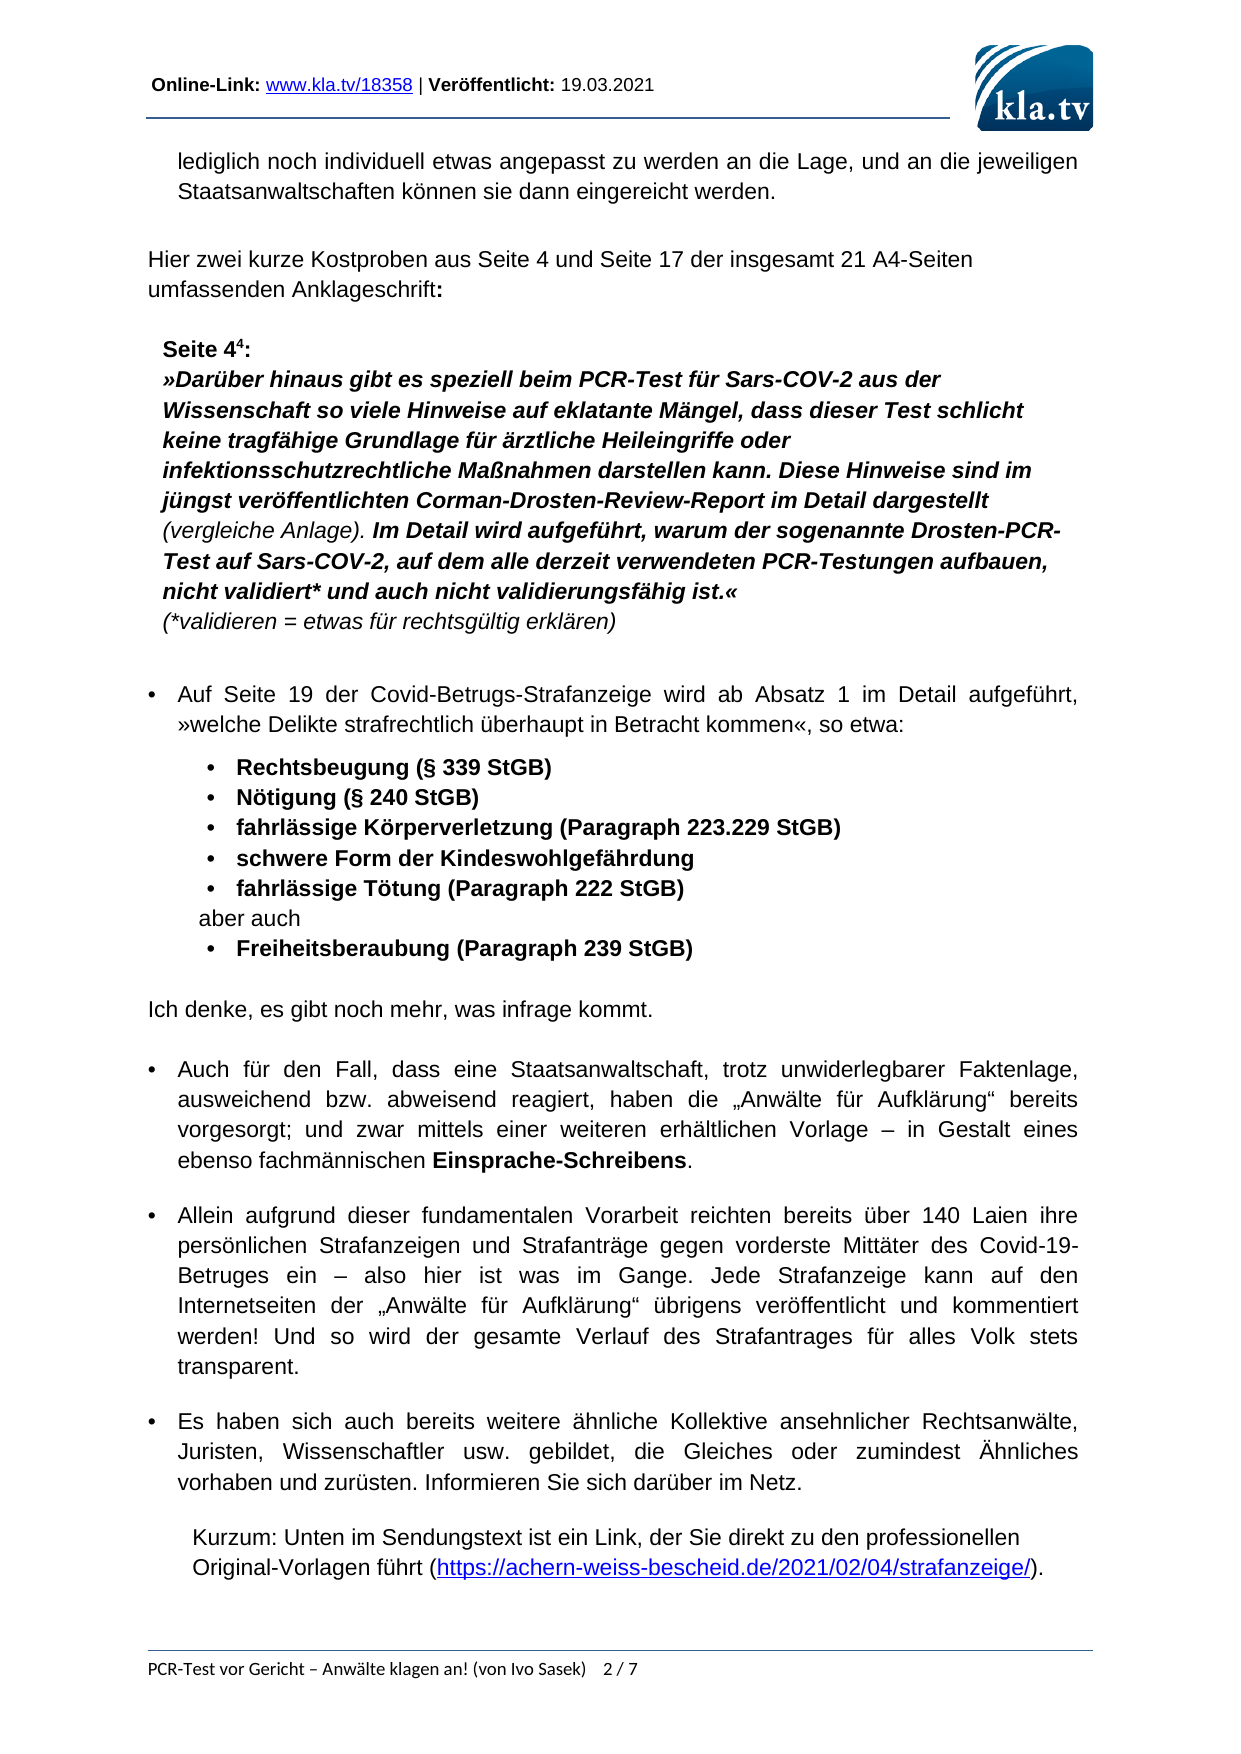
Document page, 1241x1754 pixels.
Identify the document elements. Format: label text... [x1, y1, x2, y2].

list Allein aufgrund dieser fundamentalen Vorarbeit reichten bereits über 140 Laien ihre persönlichen Strafanzeigen und Strafanträge gegen vorderste Mittäter des Covid-19-Betruges ein – also hier ist was im Gange. Jede Strafanzeige kann auf den Internetseiten der „Anwälte für Aufklärung“ übrigens veröffentlicht und kommentiert werden! Und so wird der gesamte Verlauf des Strafantrages für alles Volk stets transparent. [148, 1202, 1079, 1379]
list fahrlässige Körperverletzung (Paragraph 223.229 StGB) [207, 814, 1079, 841]
text Hier zwei kurze Kostproben aus Seite 4 und Seite 17 der insgesamt 21 A4-Seiten umfassenden Anklageschrift: [148, 246, 1079, 302]
list schwere Form der Kindeswohlgefährdung [207, 844, 1079, 871]
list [148, 148, 1079, 204]
list Freiheitsberaubung (Paragraph 239 StGB) [207, 935, 1079, 961]
text Ich denke, es gibt noch mehr, was infrage kommt. [148, 996, 1079, 1022]
list Auf Seite 19 der Covid-Betrugs-Strafanzeige wird ab Absatz 1 im Detail aufgeführt, »welche Delikte strafrechtlich überhaupt in Betracht kommen«, so etwa: [148, 681, 1079, 737]
list Auch für den Fall, dass eine Staatsanwaltschaft, trotz unwiderlegbarer Faktenlage, ausweichend bzw. abweisend reagiert, haben die „Anwälte für Aufklärung“ bereits vorgesorgt; und zwar mittels einer weiteren erhältlichen Vorlage – in Gestalt eines ebenso fachmännischen Einsprache-Schreibens. [148, 1056, 1079, 1173]
list Nötigung (§ 240 StGB) [207, 784, 1079, 810]
text aber auch [148, 905, 1079, 931]
text Seite 44: »Darüber hinaus gibt es speziell beim PCR-Test für Sars-COV-2 aus der Wissenschaft so viele Hinweise auf eklatante Mängel, dass dieser Test schlicht keine tragfähige Grundlage für ärztliche Heileingriffe oder infektionsschutzrechtliche Maßnahmen darstellen kann. Diese Hinweise sind im jüngst veröffentlichten Corman-Drosten-Review-Report im Detail dargestellt (vergleiche Anlage). Im Detail wird aufgeführt, warum der sogenannte Drosten-PCR-Test auf Sars-COV-2, auf dem alle derzeit verwendeten PCR-Testungen aufbauen, nicht validiert* und auch nicht validierungsfähig ist.« (*validieren = etwas für rechtsgültig erklären) [162, 336, 1079, 634]
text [192, 1524, 1048, 1610]
list Rechtsbeugung (§ 339 StGB) [207, 754, 1079, 780]
list fahrlässige Tötung (Paragraph 222 StGB) [207, 875, 1079, 901]
list Es haben sich auch bereits weitere ähnliche Kollektive ansehnlicher Rechtsanwälte, Juristen, Wissenschaftler usw. gebildet, die Gleiches oder zumindest Ähnliches vorhaben und zurüsten. Informieren Sie sich darüber im Netz. [148, 1408, 1079, 1495]
